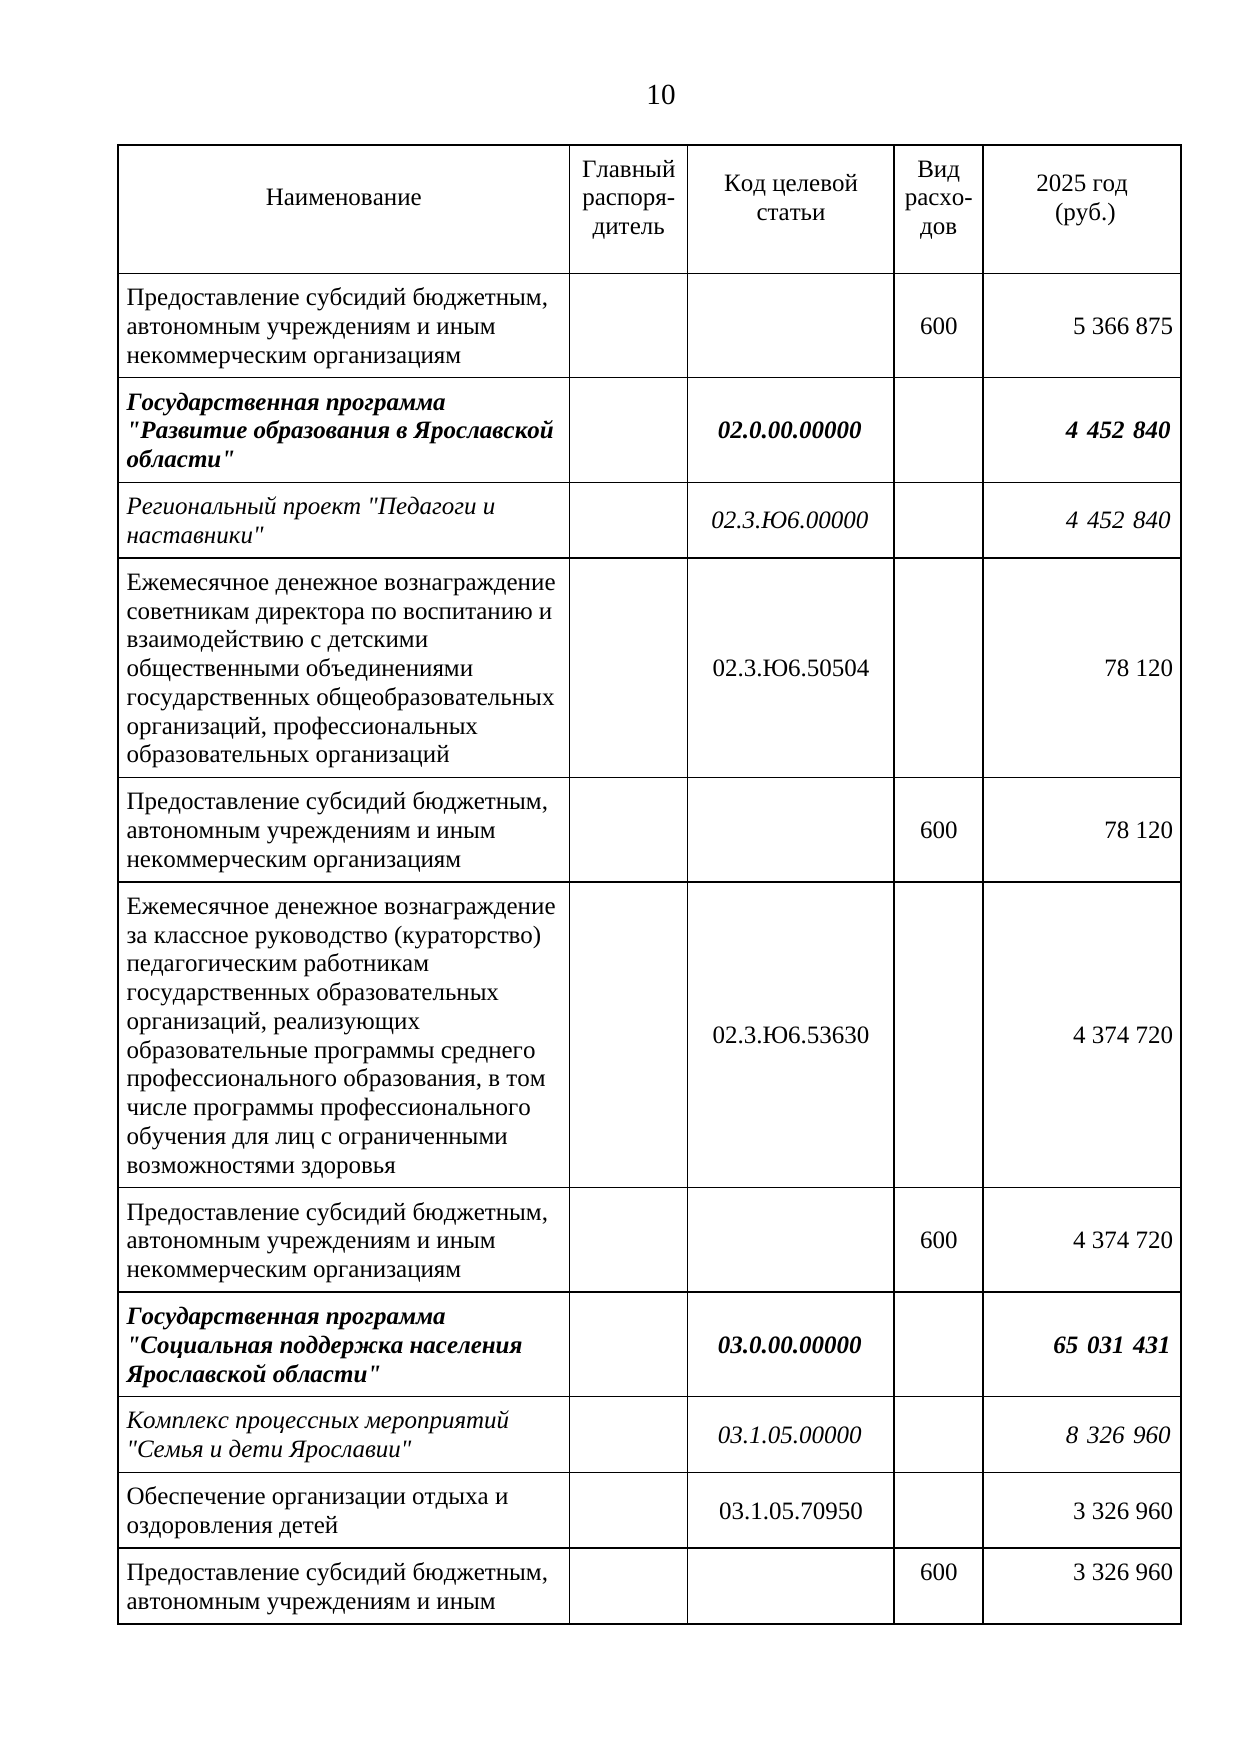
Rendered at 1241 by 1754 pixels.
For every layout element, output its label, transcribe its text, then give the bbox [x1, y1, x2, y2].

table_cell 3 326 960 [984, 1473, 1180, 1547]
table_cell [570, 883, 687, 1187]
table_cell [688, 778, 893, 881]
table_cell 03.1.05.70950 [688, 1473, 893, 1547]
table_cell Предоставление субсидий бюджетным, автономным учреждениям и иным некоммерческим организациям [119, 778, 569, 881]
table_cell [895, 483, 982, 557]
table_cell [688, 1549, 893, 1623]
table_cell [895, 378, 982, 481]
table_cell [688, 274, 893, 377]
table_cell 02.3.Ю6.50504 [688, 559, 893, 777]
table_cell Предоставление субсидий бюджетным, автономным учреждениям и иным некоммерческим организациям [119, 1188, 569, 1291]
table_cell Комплекс процессных мероприятий "Семья и дети Ярославии" [119, 1397, 569, 1471]
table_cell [119, 1549, 569, 1623]
table_cell 3 326 960 [984, 1549, 1180, 1623]
table_cell [895, 559, 982, 777]
table_cell 78 120 [984, 778, 1180, 881]
table_header 2025 год (руб.) [984, 146, 1180, 272]
table_cell 600 [895, 274, 982, 377]
table_cell 02.0.00.00000 [688, 378, 893, 481]
table_cell 600 [895, 1549, 982, 1623]
table_cell 02.3.Ю6.00000 [688, 483, 893, 557]
table_cell 03.1.05.00000 [688, 1397, 893, 1471]
table_cell 65 031 431 [984, 1293, 1180, 1396]
table_header Код целевой статьи [688, 146, 893, 272]
table_cell 5 366 875 [984, 274, 1180, 377]
table_cell 4 452 840 [984, 378, 1180, 481]
table_header Наименование [119, 146, 569, 272]
table_header Главный распоря-дитель [570, 146, 687, 272]
table_cell 4 374 720 [984, 1188, 1180, 1291]
table_cell [895, 1293, 982, 1396]
table_cell 4 452 840 [984, 483, 1180, 557]
table_cell [570, 1549, 687, 1623]
table_cell [570, 1473, 687, 1547]
table_cell [570, 378, 687, 481]
table_cell 78 120 [984, 559, 1180, 777]
table_cell [570, 778, 687, 881]
table_cell 03.0.00.00000 [688, 1293, 893, 1396]
table_cell Ежемесячное денежное вознаграждение советникам директора по воспитанию и взаимодействию с детскими общественными объединениями государственных общеобразовательных организаций, профессиональных образовательных организаций [119, 559, 569, 777]
table_cell Государственная программа "Развитие образования в Ярославской области" [119, 378, 569, 481]
table_cell [895, 1473, 982, 1547]
table_cell Государственная программа "Социальная поддержка населения Ярославской области" [119, 1293, 569, 1396]
table_cell Обеспечение организации отдыха и оздоровления детей [119, 1473, 569, 1547]
table_cell [570, 1397, 687, 1471]
table_cell 4 374 720 [984, 883, 1180, 1187]
table_cell 600 [895, 778, 982, 881]
table_cell [570, 483, 687, 557]
table_cell [570, 559, 687, 777]
table_cell 600 [895, 1188, 982, 1291]
table_cell [570, 274, 687, 377]
table_cell [570, 1188, 687, 1291]
table_cell 8 326 960 [984, 1397, 1180, 1471]
table_cell 02.3.Ю6.53630 [688, 883, 893, 1187]
table_cell [570, 1293, 687, 1396]
table_cell [895, 1397, 982, 1471]
table_cell [688, 1188, 893, 1291]
table_cell Предоставление субсидий бюджетным, автономным учреждениям и иным некоммерческим организациям [119, 274, 569, 377]
table_cell [895, 883, 982, 1187]
table_cell Ежемесячное денежное вознаграждение за классное руководство (кураторство) педагогическим работникам государственных образовательных организаций, реализующих образовательные программы среднего профессионального образования, в том числе программы профессионального обучения для лиц с ограниченными возможностями здоровья [119, 883, 569, 1187]
table_cell Региональный проект "Педагоги и наставники" [119, 483, 569, 557]
table_header Вид расхо- дов [895, 146, 982, 272]
